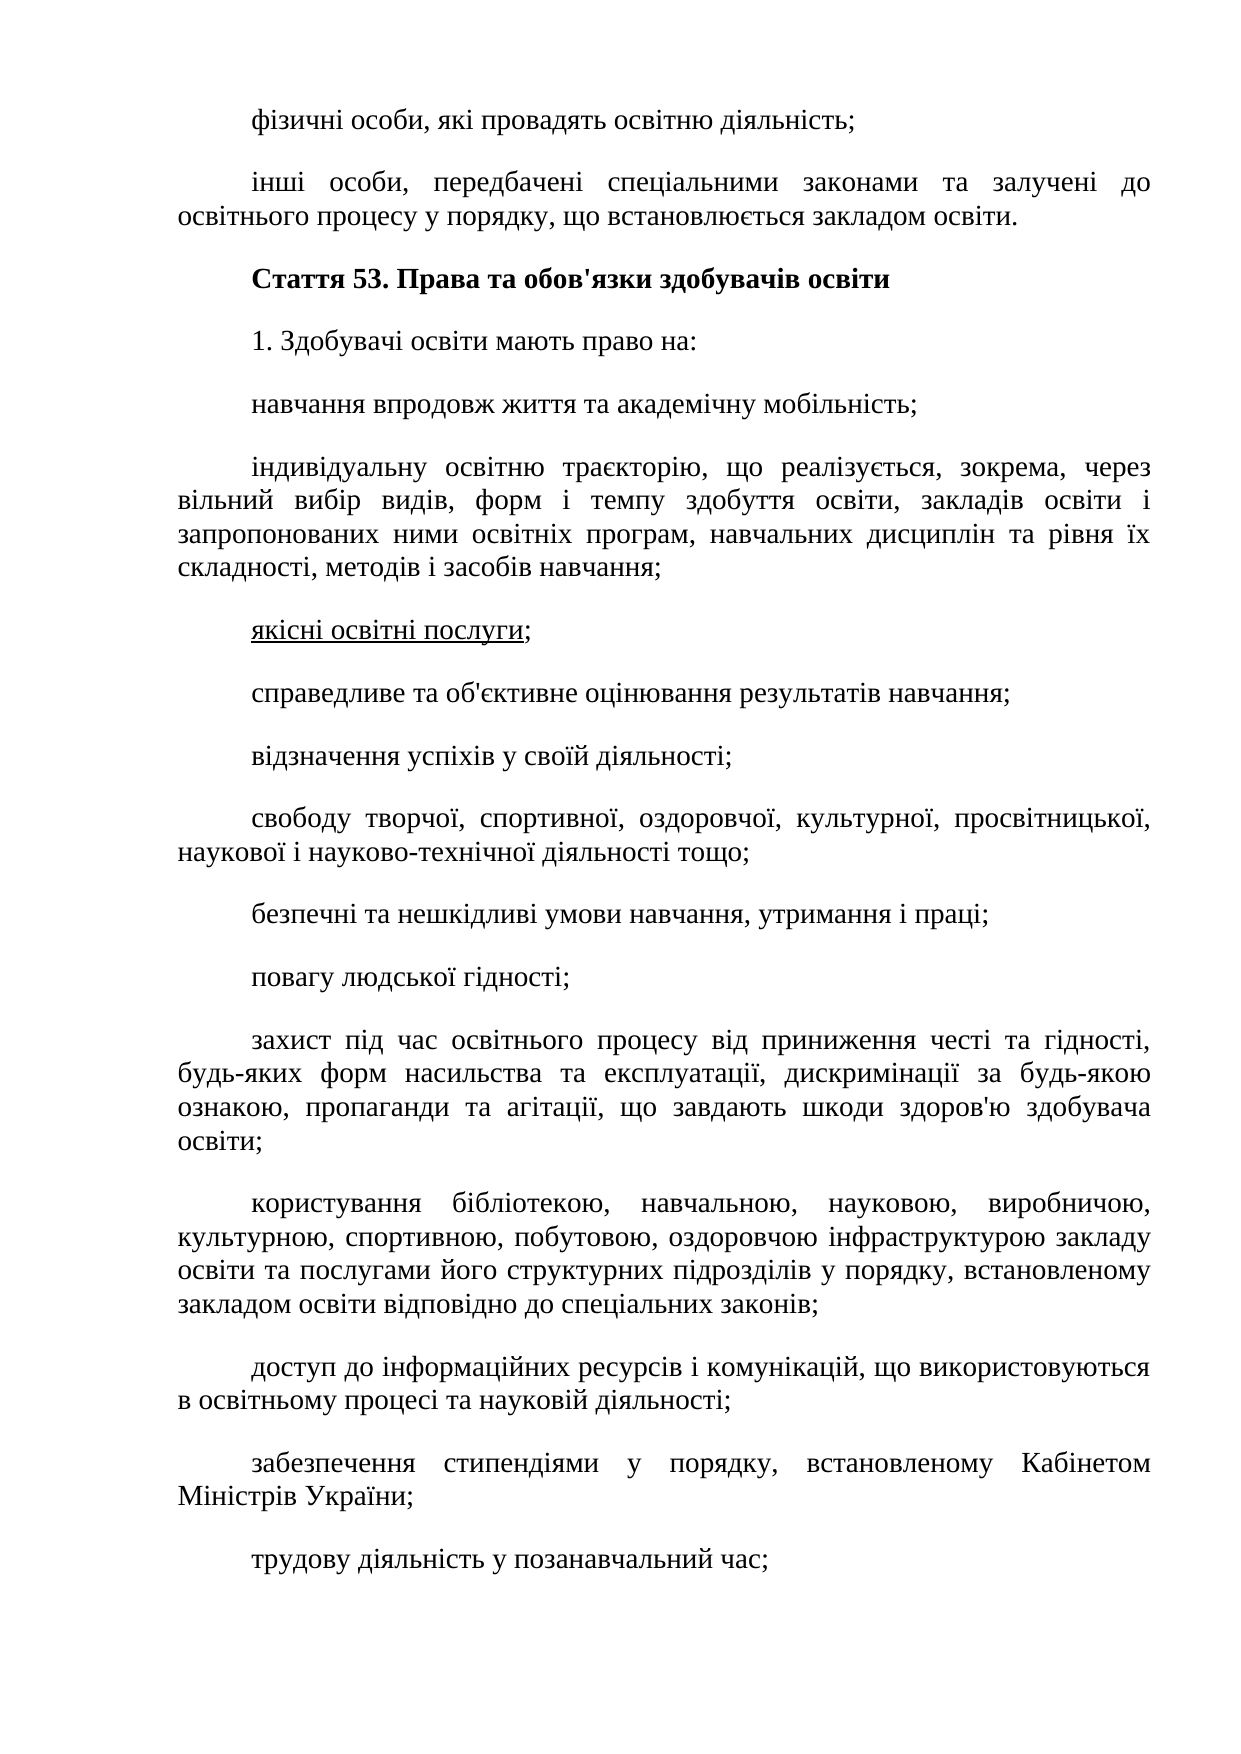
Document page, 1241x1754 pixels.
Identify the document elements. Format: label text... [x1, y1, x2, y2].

text захист під час освітнього процесу від приниження честі та гідності, будь-яких форм насильства та експлуатації, дискримінації за будь-якою ознакою, пропаганди та агітації, що завдають шкоди здоров'ю здобувача освіти; [177, 1022, 1152, 1156]
text індивідуальну освітню траєкторію, що реалізується, зокрема, через вільний вибір видів, форм і темпу здобуття освіти, закладів освіти і запропонованих ними освітніх програм, навчальних дисциплін та рівня їх складності, методів і засобів навчання; [177, 449, 1152, 583]
text свободу творчої, спортивної, оздоровчої, культурної, просвітницької, наукової і науково-технічної діяльності тощо; [177, 800, 1152, 867]
text якісні освітні послуги; [177, 612, 1152, 646]
text фізичні особи, які провадять освітню діяльність; [177, 102, 1152, 135]
text безпечні та нешкідливі умови навчання, утримання і праці; [177, 897, 1152, 930]
text Стаття 53. Права та обов'язки здобувачів освіти [177, 261, 1152, 294]
text користування бібліотекою, навчальною, науковою, виробничою, культурною, спортивною, побутовою, оздоровчою інфраструктурою закладу освіти та послугами його структурних підрозділів у порядку, встановленому закладом освіти відповідно до спеціальних законів; [177, 1185, 1152, 1319]
text повагу людської гідності; [177, 959, 1152, 993]
text забезпечення стипендіями у порядку, встановленому Кабінетом Міністрів України; [177, 1445, 1152, 1512]
text 1. Здобувачі освіти мають право на: [177, 323, 1152, 357]
text відзначення успіхів у своїй діяльності; [177, 738, 1152, 771]
text доступ до інформаційних ресурсів і комунікацій, що використовуються в освітньому процесі та науковій діяльності; [177, 1349, 1152, 1416]
text навчання впродовж життя та академічну мобільність; [177, 386, 1152, 420]
text справедливе та об'єктивне оцінювання результатів навчання; [177, 675, 1152, 708]
text трудову діяльність у позанавчальний час; [177, 1541, 1152, 1575]
text інші особи, передбачені спеціальними законами та залучені до освітнього процесу у порядку, що встановлюється закладом освіти. [177, 164, 1152, 232]
